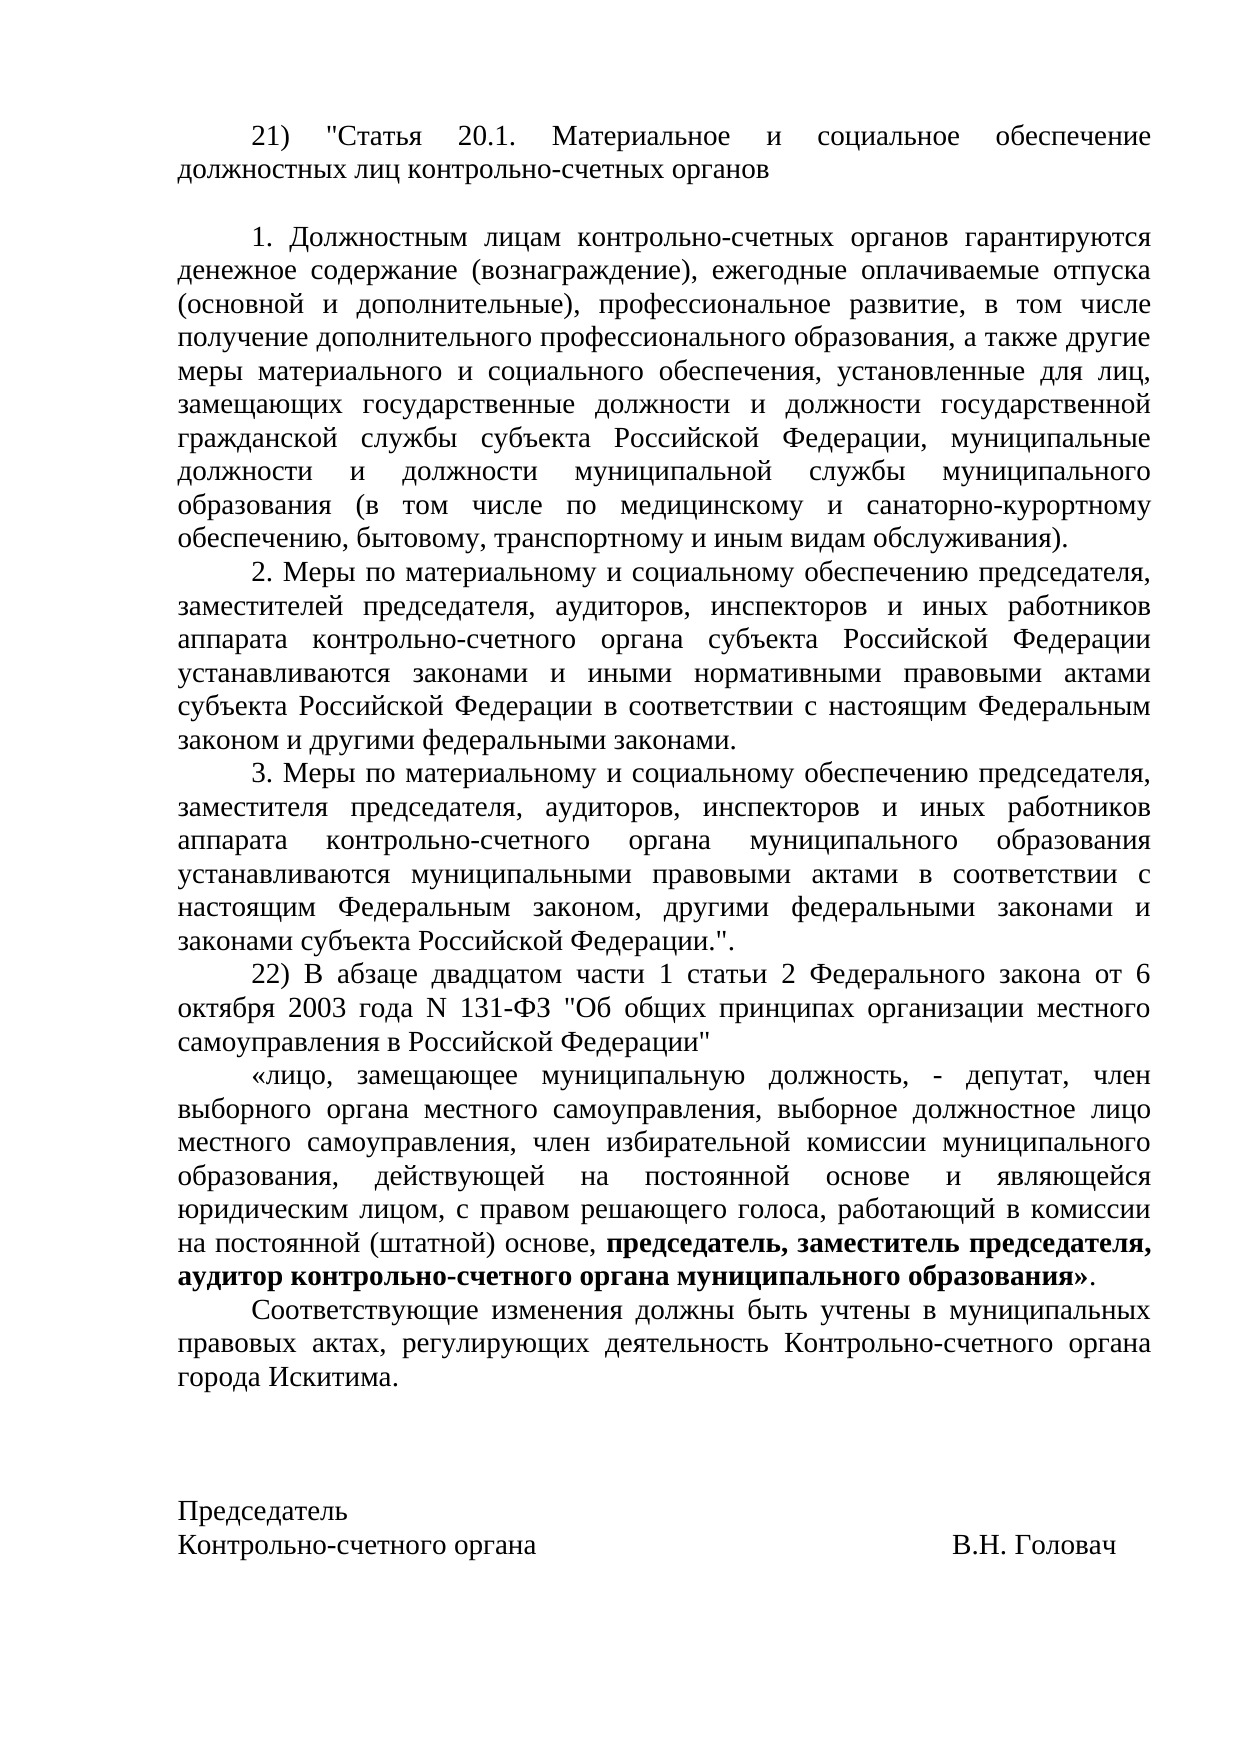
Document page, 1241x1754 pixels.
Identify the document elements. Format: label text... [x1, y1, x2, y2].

text 3. Меры по материальному и социальному обеспечению председателя, заместителя председателя, аудиторов, инспекторов и иных работников аппарата контрольно-счетного органа муниципального образования устанавливаются муниципальными правовыми актами в соответствии с настоящим Федеральным законом, другими федеральными законами и законами субъекта Российской Федерации.". [177, 755, 1152, 957]
text 21) "Статья 20.1. Материальное и социальное обеспечение должностных лиц контрольно-счетных органов [177, 118, 1152, 185]
text 1. Должностным лицам контрольно-счетных органов гарантируются денежное содержание (вознаграждение), ежегодные оплачиваемые отпуска (основной и дополнительные), профессиональное развитие, в том числе получение дополнительного профессионального образования, а также другие меры материального и социального обеспечения, установленные для лиц, замещающих государственные должности и должности государственной гражданской службы субъекта Российской Федерации, муниципальные должности и должности муниципальной службы муниципального образования (в том числе по медицинскому и санаторно-курортному обеспечению, бытовому, транспортному и иным видам обслуживания). [177, 219, 1152, 554]
text 2. Меры по материальному и социальному обеспечению председателя, заместителей председателя, аудиторов, инспекторов и иных работников аппарата контрольно-счетного органа субъекта Российской Федерации устанавливаются законами и иными нормативными правовыми актами субъекта Российской Федерации в соответствии с настоящим Федеральным законом и другими федеральными законами. [177, 554, 1152, 755]
text Председатель [177, 1493, 1152, 1527]
text Контрольно-счетного органа В.Н. Головач [177, 1527, 1152, 1560]
text 22) В абзаце двадцатом части 1 статьи 2 Федерального закона от 6 октября 2003 года N 131-ФЗ "Об общих принципах организации местного самоуправления в Российской Федерации" [177, 957, 1152, 1057]
text «лицо, замещающее муниципальную должность, - депутат, член выборного органа местного самоуправления, выборное должностное лицо местного самоуправления, член избирательной комиссии муниципального образования, действующей на постоянной основе и являющейся юридическим лицом, с правом решающего голоса, работающий в комиссии на постоянной (штатной) основе, председатель, заместитель председателя, аудитор контрольно-счетного органа муниципального образования». [177, 1057, 1152, 1292]
text Соответствующие изменения должны быть учтены в муниципальных правовых актах, регулирующих деятельность Контрольно-счетного органа города Искитима. [177, 1292, 1152, 1393]
